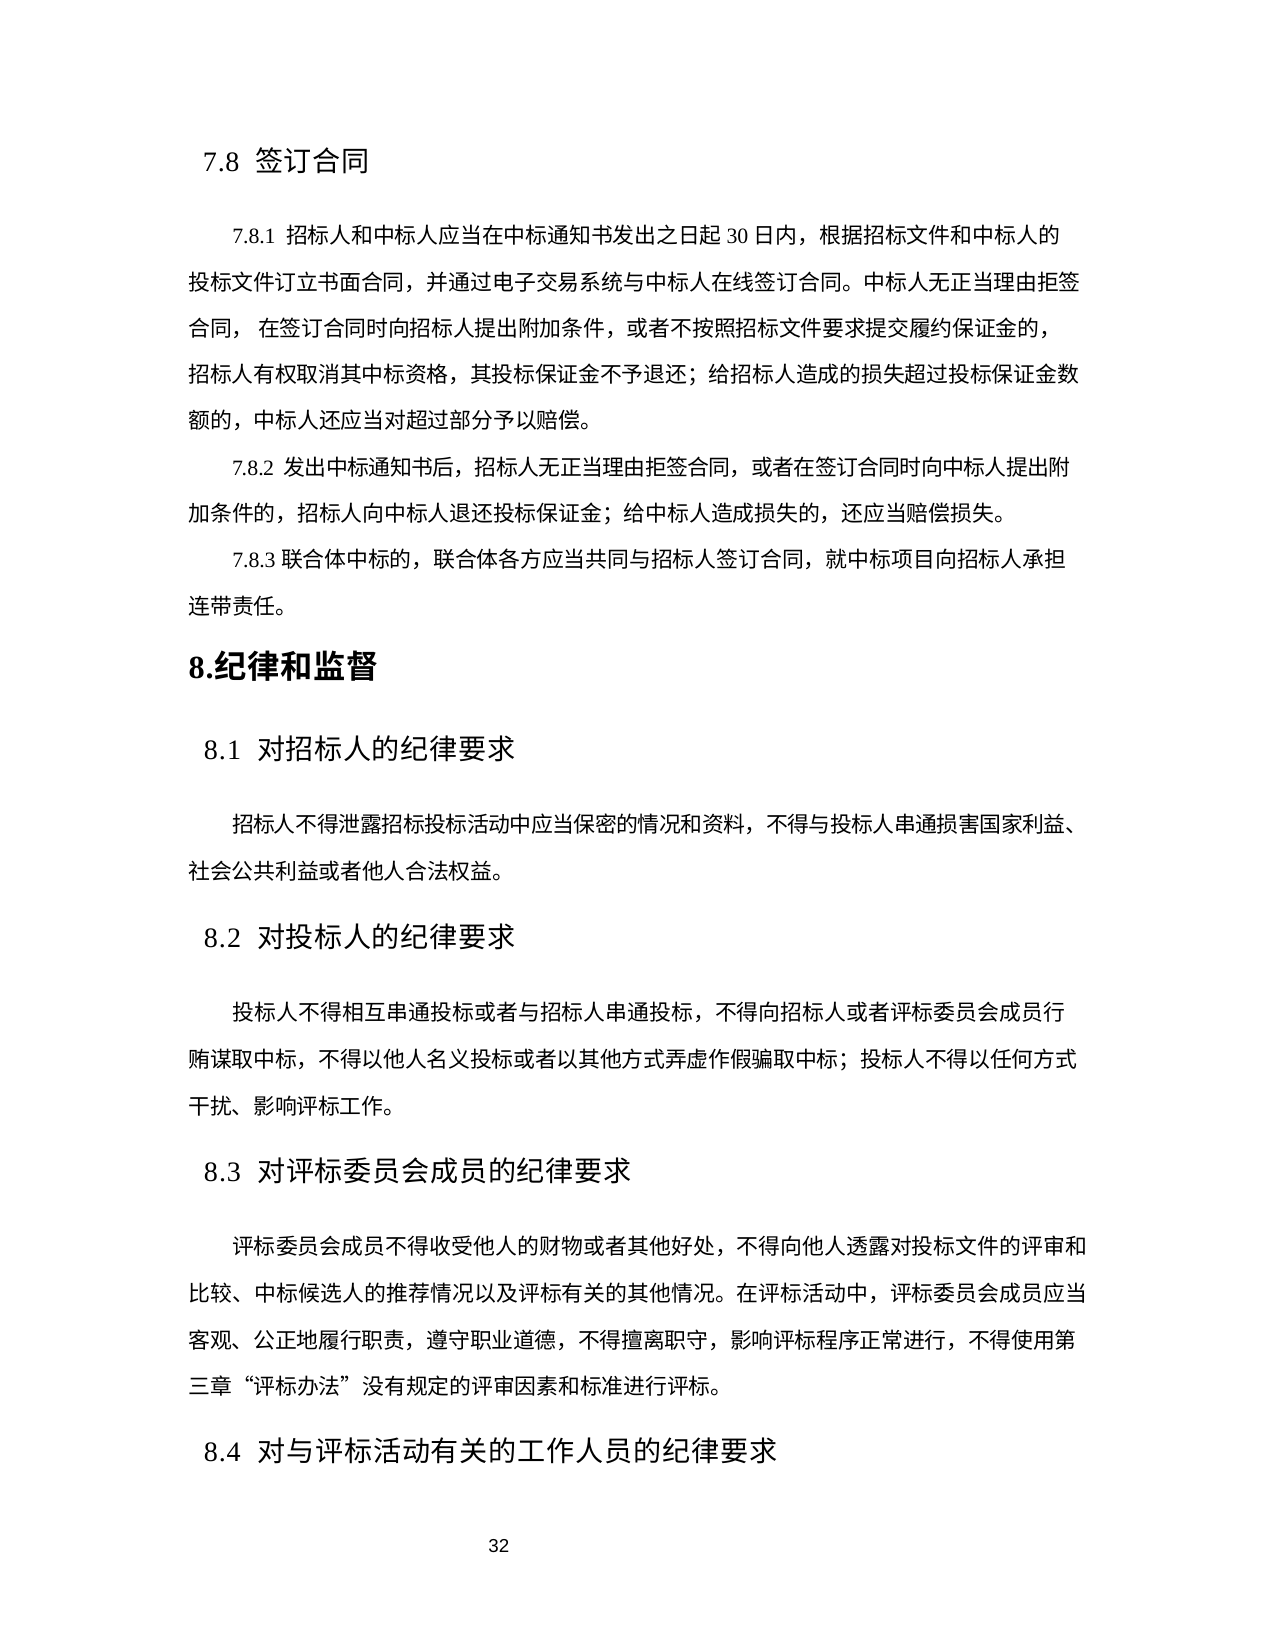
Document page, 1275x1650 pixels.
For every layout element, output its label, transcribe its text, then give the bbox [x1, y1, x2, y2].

text 7.8.3 联合体中标的，联合体各方应当共同与招标人签订合同，就中标项目向招标人承担连带责任。 [189, 542, 1081, 621]
text 8.4 对与评标活动有关的工作人员的纪律要求 [203, 1431, 1088, 1469]
text 7.8.2 发出中标通知书后，招标人无正当理由拒签合同，或者在签订合同时向中标人提出附 加条件的，招标人向中标人退还投标保证金；给中标人造成损失的，还应当赔偿损失。 [188, 449, 1081, 527]
text 投标人不得相互串通投标或者与招标人串通投标，不得向招标人或者评标委员会成员行贿谋取中标，不得以他人名义投标或者以其他方式弄虚作假骗取中标；投标人不得以任何方式干扰、影响评标工作。 [188, 995, 1080, 1121]
text 7.8.1 招标人和中标人应当在中标通知书发出之日起 30 日内，根据招标文件和中标人的投标文件订立书面合同，并通过电子交易系统与中标人在线签订合同。中标人无正当理由拒签合同， 在签订合同时向招标人提出附加条件，或者不按照招标文件要求提交履约保证金的，招标人有权取消其中标资格，其投标保证金不予退还；给招标人造成的损失超过投标保证金数额的，中标人还应当对超过部分予以赔偿。 [188, 218, 1081, 435]
text 招标人不得泄露招标投标活动中应当保密的情况和资料，不得与投标人串通损害国家利益、 社会公共利益或者他人合法权益。 [188, 807, 1088, 886]
text 8.1 对招标人的纪律要求 [203, 728, 1088, 767]
text 评标委员会成员不得收受他人的财物或者其他好处，不得向他人透露对投标文件的评审和 比较、中标候选人的推荐情况以及评标有关的其他情况。在评标活动中，评标委员会成员应当 客观、公正地履行职责，遵守职业道德，不得擅离职守，影响评标程序正常进行，不得使用第 三章“评标办法”没有规定的评审因素和标准进行评标。 [188, 1229, 1087, 1401]
subtitle 8.纪律和监督 [188, 641, 1088, 688]
text 8.3 对评标委员会成员的纪律要求 [203, 1150, 1088, 1189]
text 8.2 对投标人的纪律要求 [203, 916, 1088, 955]
text 7.8 签订合同 [203, 140, 1088, 179]
